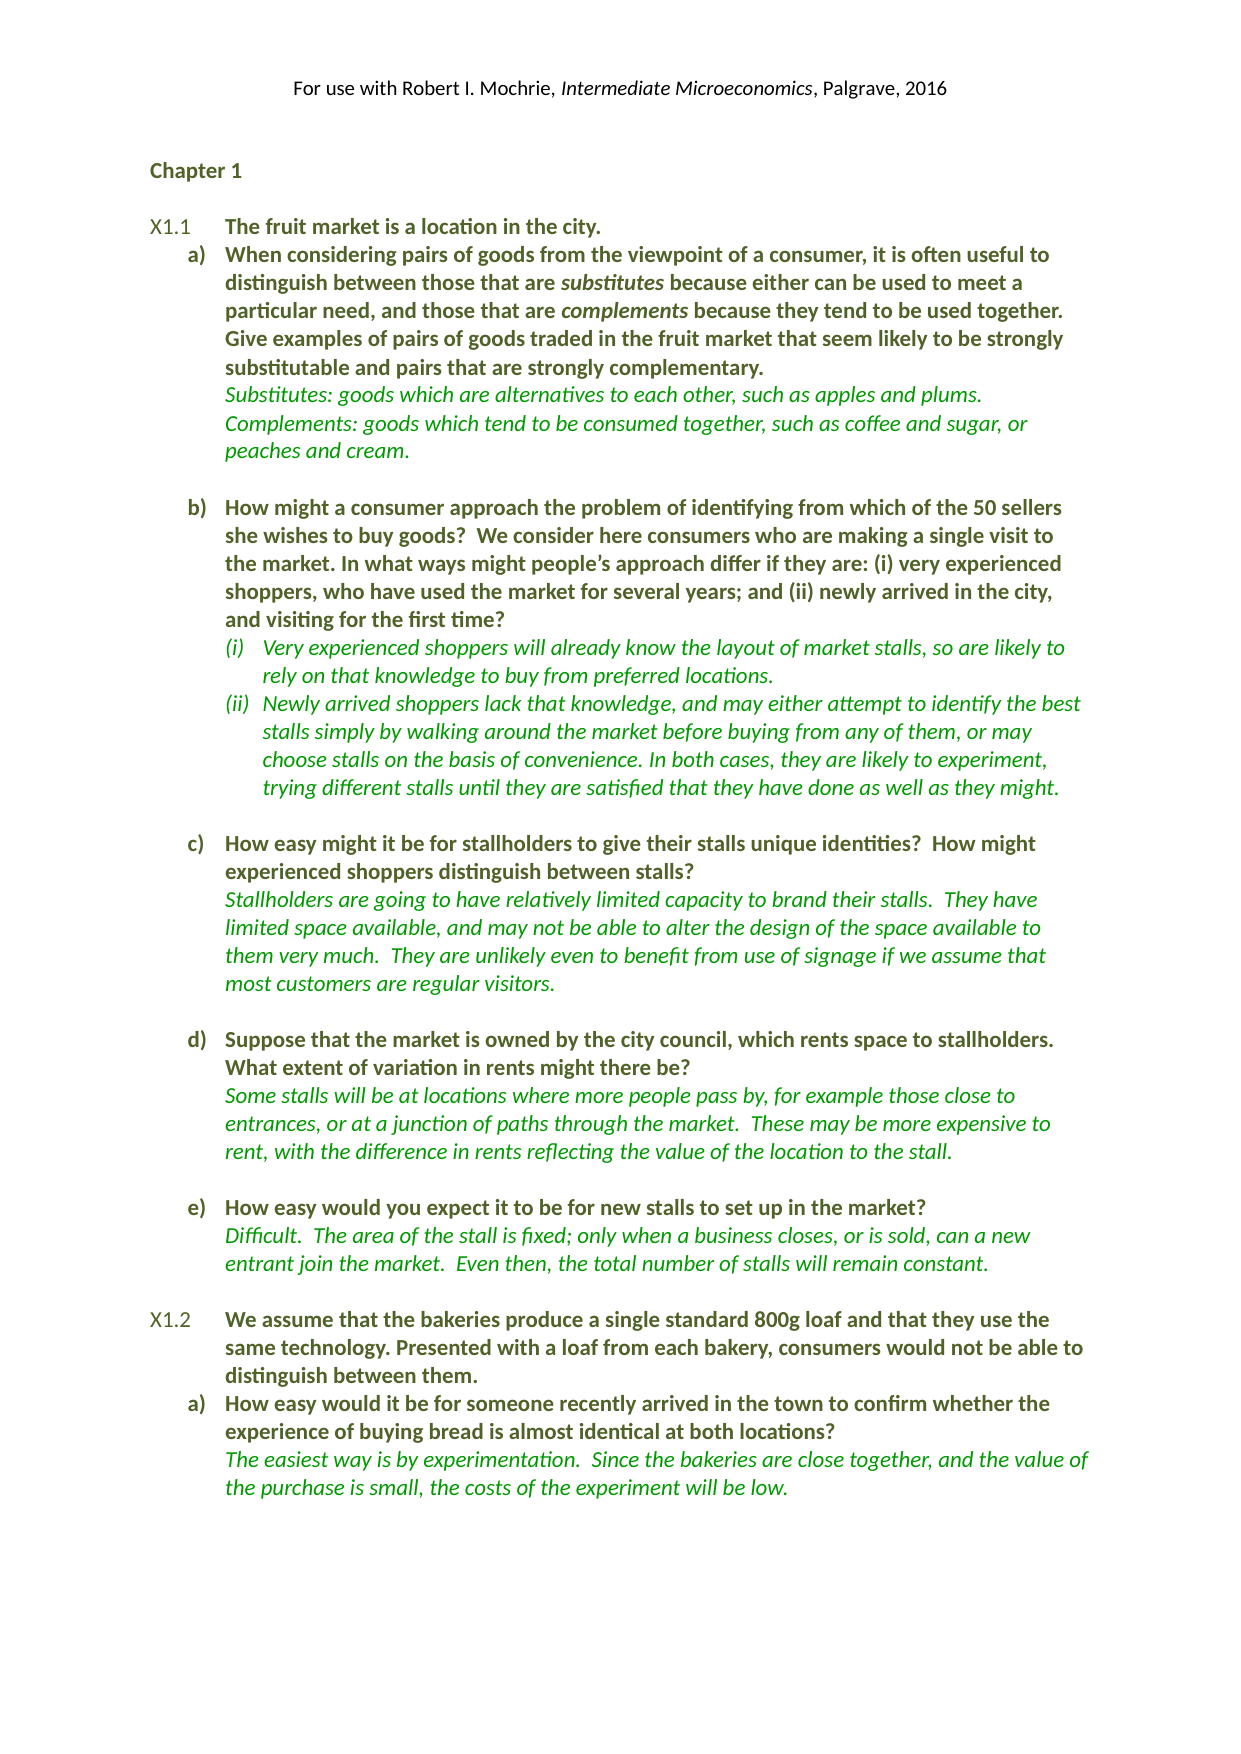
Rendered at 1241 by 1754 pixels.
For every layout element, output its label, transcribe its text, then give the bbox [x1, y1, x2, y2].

list The easiest way is by experimentation. Since the bakeries are close together, and the value of the purchase is small, the costs of the experiment will be low. [225, 1445, 1090, 1501]
list When considering pairs of goods from the viewpoint of a consumer, it is often useful to distinguish between those that are substitutes because either can be used to meet a particular need, and those that are complements because they tend to be used together. Give examples of pairs of goods traded in the fruit market that seem likely to be strongly substitutable and pairs that are strongly complementary. [187, 241, 1090, 381]
list How might a consumer approach the problem of identifying from which of the 50 sellers she wishes to buy goods? We consider here consumers who are making a single visit to the market. In what ways might people’s approach differ if they are: (i) very experienced shoppers, who have used the market for several years; and (ii) newly arrived in the city, and visiting for the first time? [187, 493, 1090, 633]
list How easy would you expect it to be for new stalls to set up in the market? [187, 1193, 1090, 1221]
list How easy might it be for stallholders to give their stalls unique identities? How might experienced shoppers distinguish between stalls? [187, 829, 1090, 885]
text Some stalls will be at locations where more people pass by, for example those close to entrances, or at a junction of paths through the market. These may be more expensive to rent, with the difference in rents reflecting the value of the location to the stall. [225, 1081, 1090, 1165]
text X1.1 The fruit market is a location in the city. [150, 212, 1090, 241]
list Stallholders are going to have relatively limited capacity to brand their stalls. They have limited space available, and may not be able to alter the design of the space available to them very much. They are unlikely even to benefit from use of signage if we assume that most customers are regular visitors. [225, 885, 1090, 997]
list How easy would it be for someone recently arrived in the town to confirm whether the experience of buying bread is almost identical at both locations? [187, 1389, 1090, 1445]
list Difficult. The area of the stall is fixed; only when a business closes, or is sold, can a new entrant join the market. Even then, the total number of stalls will remain constant. [225, 1221, 1090, 1277]
list Suppose that the market is owned by the city council, which rents space to stallholders. What extent of variation in rents might there be? [187, 1025, 1090, 1081]
list Newly arrived shoppers lack that knowledge, and may either attempt to identify the best stalls simply by walking around the market before buying from any of them, or may choose stalls on the basis of convenience. In both cases, they are likely to experiment, trying different stalls until they are satisfied that they have done as well as they might. [225, 689, 1090, 801]
list Substitutes: goods which are alternatives to each other, such as apples and plums. [225, 381, 1090, 409]
list Complements: goods which tend to be consumed together, such as coffee and sugar, or peaches and cream. [225, 409, 1090, 465]
list Very experienced shoppers will already know the layout of market stalls, so are likely to rely on that knowledge to buy from preferred locations. [225, 633, 1090, 689]
text X1.2 We assume that the bakeries produce a single standard 800g loaf and that they use the same technology. Presented with a loaf from each bakery, consumers would not be able to distinguish between them. [150, 1305, 1090, 1389]
text Chapter 1 [150, 156, 1090, 184]
